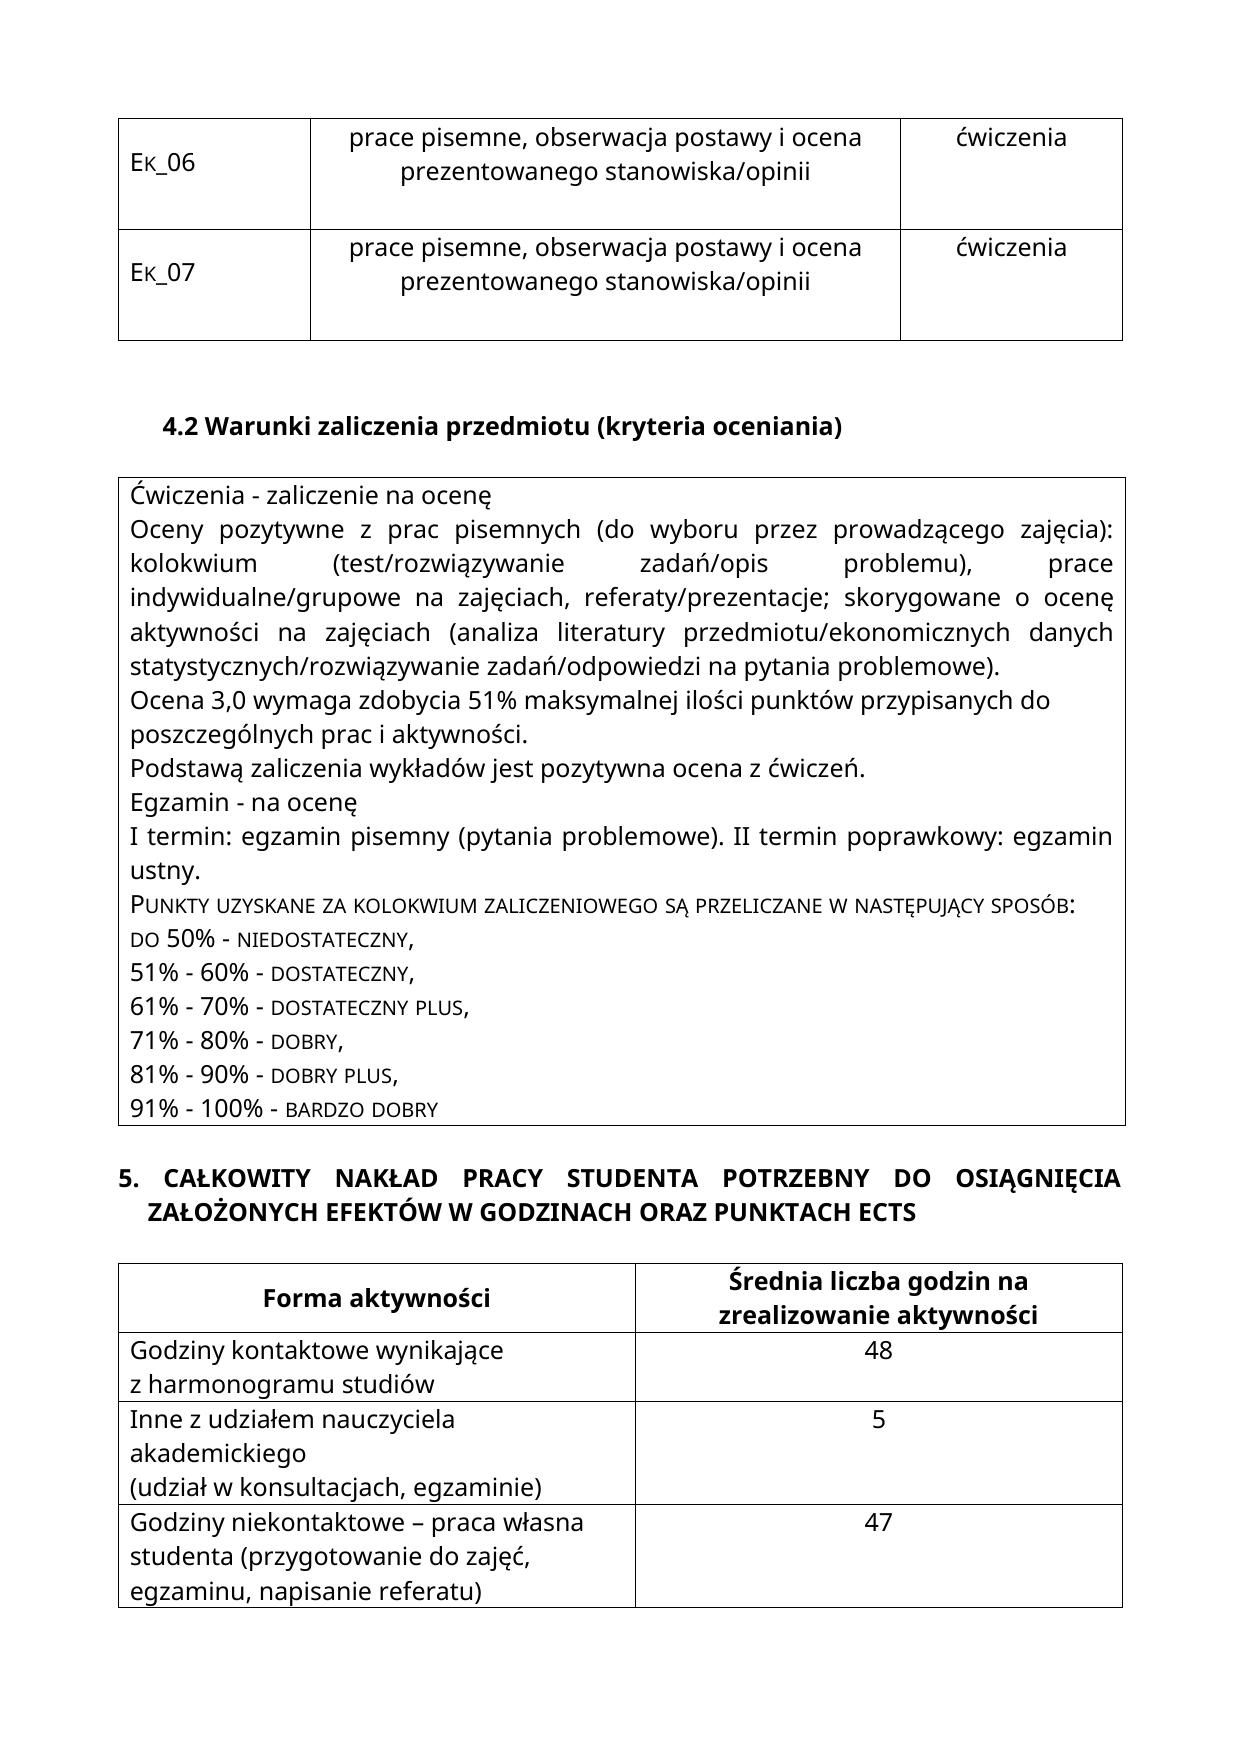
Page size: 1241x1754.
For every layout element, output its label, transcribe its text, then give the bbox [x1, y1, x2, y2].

table_cell Ek_06 [119, 119, 310, 229]
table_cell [311, 119, 900, 229]
table_cell Ek_07 [119, 230, 310, 339]
table_cell ćwiczenia [901, 119, 1122, 229]
table_cell Godziny kontaktowe wynikające z harmonogramu studiów [119, 1333, 635, 1401]
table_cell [311, 230, 900, 339]
table_header Średnia liczba godzin na zrealizowanie aktywności [636, 1264, 1122, 1332]
table_cell Inne z udziałem nauczyciela akademickiego (udział w konsultacjach, egzaminie) [119, 1402, 635, 1504]
table_header Ćwiczenia - zaliczenie na ocenę Oceny pozytywne z prac pisemnych (do wyboru przez prowadzącego zajęcia): kolokwium (test/rozwiązywanie zadań/opis problemu), prace indywidualne/grupowe na zajęciach, referaty/prezentacje; skorygowane o ocenę aktywności na zajęciach (analiza literatury przedmiotu/ekonomicznych danych statystycznych/rozwiązywanie zadań/odpowiedzi na pytania problemowe). Ocena 3,0 wymaga zdobycia 51% maksymalnej ilości punktów przypisanych do poszczególnych prac i aktywności. Podstawą zaliczenia wykładów jest pozytywna ocena z ćwiczeń. Egzamin - na ocenę I termin: egzamin pisemny (pytania problemowe). II termin poprawkowy: egzamin ustny. Punkty uzyskane za kolokwium zaliczeniowego są przeliczane w następujący sposób: do 50% - niedostateczny, 51% - 60% - dostateczny, 61% - 70% - dostateczny plus, 71% - 80% - dobry, 81% - 90% - dobry plus, 91% - 100% - bardzo dobry [119, 478, 1125, 1125]
table_cell 47 [636, 1505, 1122, 1607]
table_cell 5 [636, 1402, 1122, 1504]
text 4.2 Warunki zaliczenia przedmiotu (kryteria oceniania) [162, 409, 1122, 443]
table_cell 48 [636, 1333, 1122, 1401]
table_header Forma aktywności [119, 1264, 635, 1332]
table_cell Godziny niekontaktowe – praca własna studenta (przygotowanie do zajęć, egzaminu, napisanie referatu) [119, 1505, 635, 1607]
table_cell ćwiczenia [901, 230, 1122, 339]
text 5. CAŁKOWITY NAKŁAD PRACY STUDENTA POTRZEBNY DO OSIĄGNIĘCIA ZAŁOŻONYCH EFEKTÓW W GODZINACH ORAZ PUNKTACH ECTS [118, 1160, 1122, 1228]
